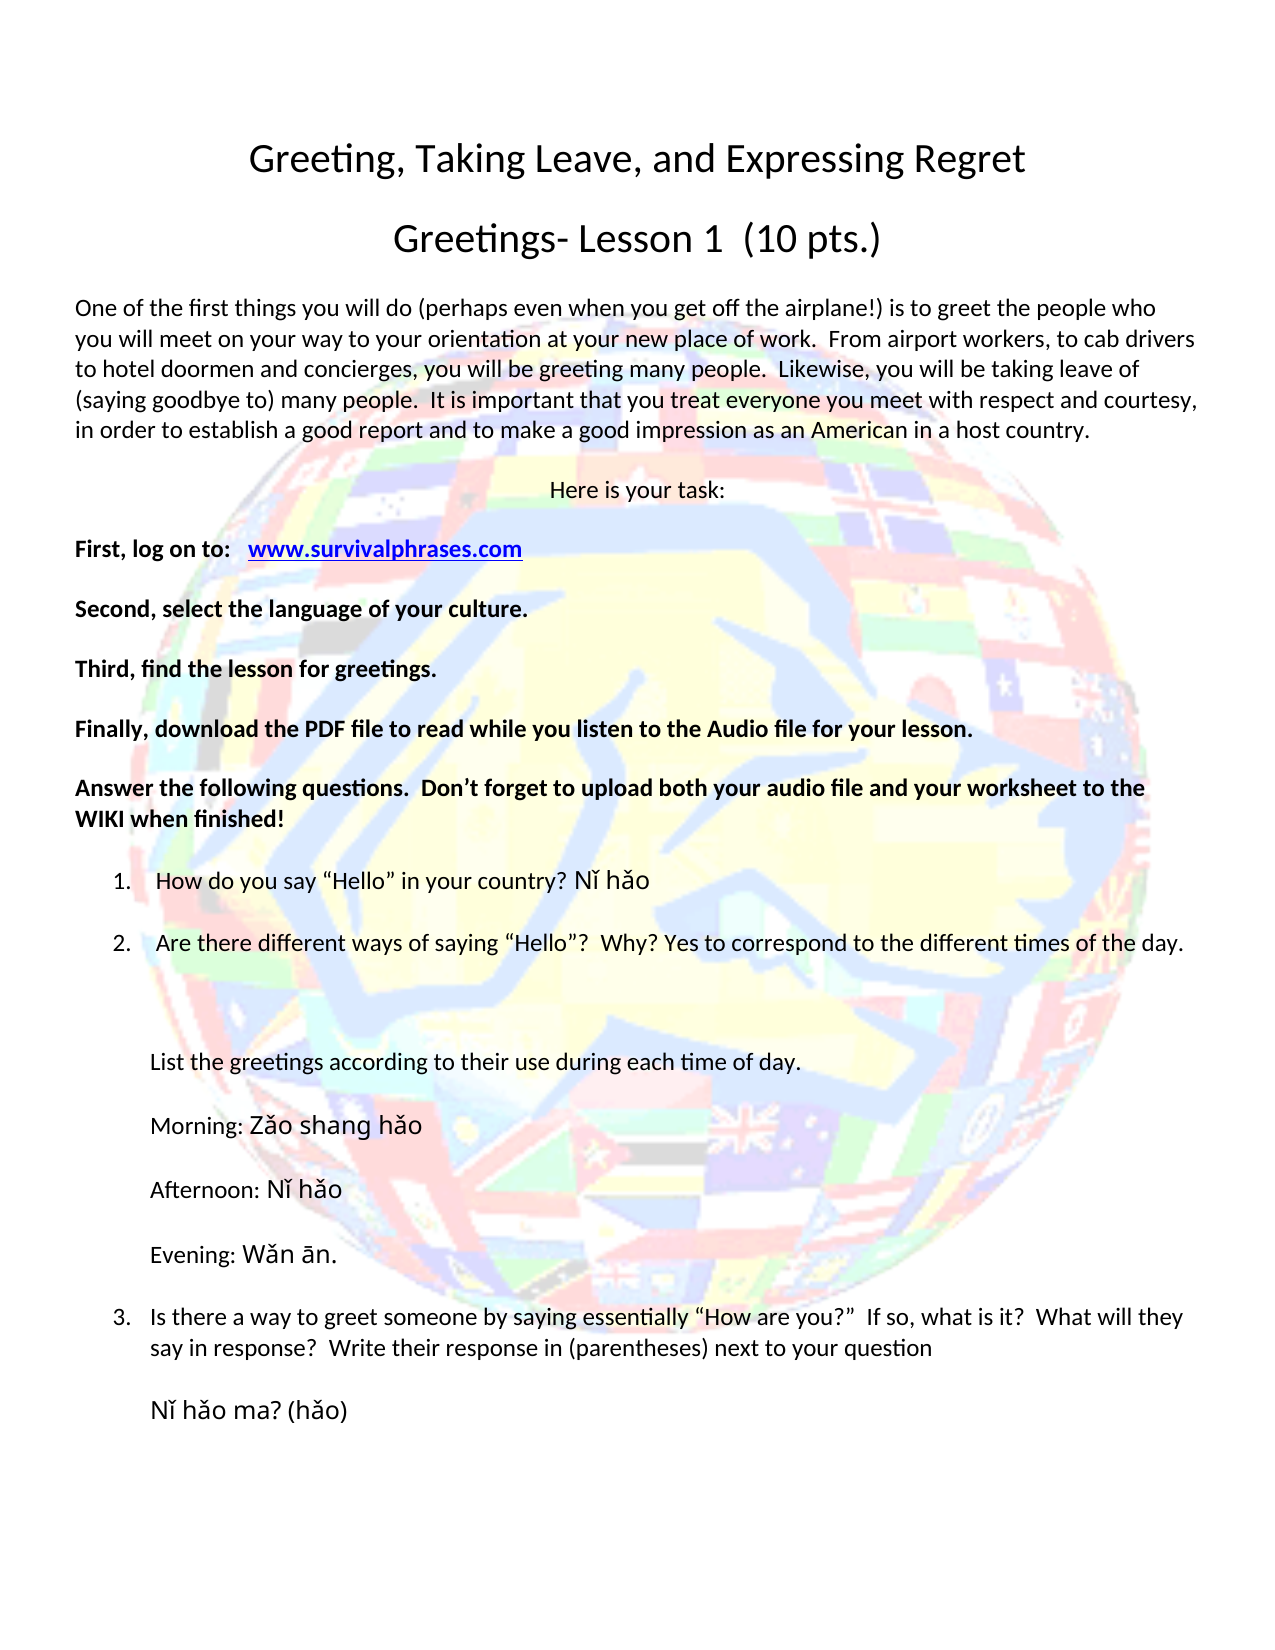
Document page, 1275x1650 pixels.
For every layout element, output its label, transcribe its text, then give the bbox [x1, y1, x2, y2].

text One of the first things you will do (perhaps even when you get off the airplane!) is to greet the people who you will meet on your way to your orientation at your new place of work. From airport workers, to cab drivers to hotel doormen and concierges, you will be greeting many people. Likewise, you will be taking leave of (saying goodbye to) many people. It is important that you treat everyone you meet with respect and courtesy, in order to establish a good report and to make a good impression as an American in a host country. [75, 292, 1200, 445]
text Second, select the language of your culture. [75, 593, 1200, 624]
text Finally, download the PDF file to read while you listen to the Audio file for your lesson. [75, 713, 1200, 743]
list Evening: Wǎn ān. [150, 1237, 1200, 1271]
list Afternoon: Nǐ hǎo [150, 1172, 1200, 1206]
list Is there a way to greet someone by saying essentially “How are you?” If so, what is it? What will they say in response? Write their response in (parentheses) next to your question [112, 1301, 1200, 1362]
text Here is your task: [75, 474, 1200, 504]
list Nǐ hǎo ma? (hǎo) [150, 1393, 1200, 1427]
text First, log on to: www.survivalphrases.com [75, 534, 1200, 564]
text Third, find the lesson for greetings. [75, 653, 1200, 683]
text Greeting, Taking Leave, and Expressing Regret [75, 132, 1200, 183]
list How do you say “Hello” in your country? Nǐ hǎo [112, 863, 1200, 897]
text Greetings- Lesson 1 (10 pts.) [75, 212, 1200, 263]
list Are there different ways of saying “Hello”? Why? Yes to correspond to the different times of the day. [112, 927, 1200, 958]
list Morning: Zǎo shang hǎo [150, 1108, 1200, 1142]
list List the greetings according to their use during each time of day. [150, 1047, 1200, 1077]
text Answer the following questions. Don’t forget to upload both your audio file and your worksheet to the WIKI when finished! [75, 772, 1200, 833]
